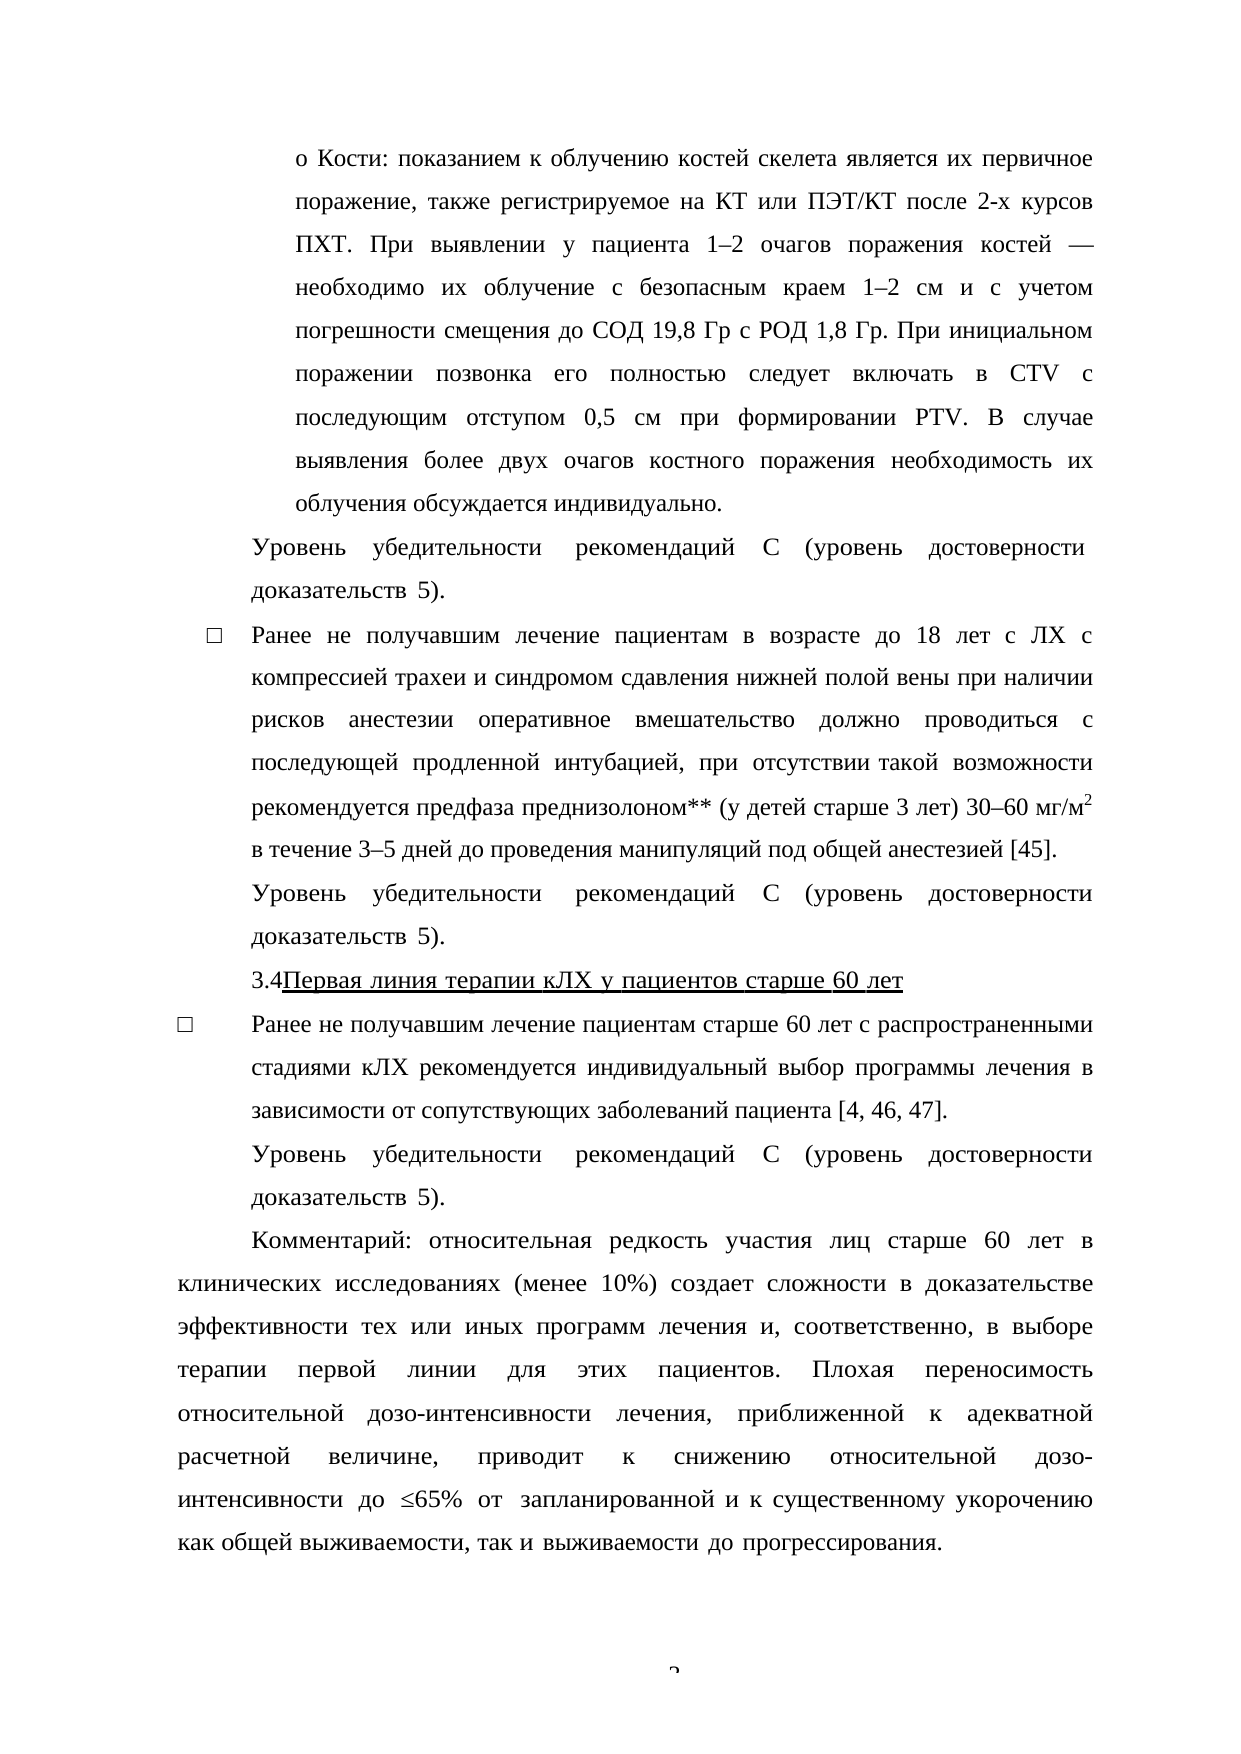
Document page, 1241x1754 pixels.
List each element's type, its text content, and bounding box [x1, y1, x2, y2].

list Ранее не получавшим лечение пациентам старше 60 лет с распространенными стадиями кЛХ рекомендуется индивидуальный выбор программы лечения в зависимости от сопутствующих заболеваний пациента [4, 46, 47]. [177, 1009, 1093, 1124]
text Комментарий: относительная редкость участия лиц старше 60 лет в клинических исследованиях (менее 10%) создает сложности в доказательстве эффективности тех или иных программ лечения и, соответственно, в выборе терапии первой линии для этих пациентов. Плохая переносимость относительной дозо-интенсивности лечения, приближенной к адекватной расчетной величине, приводит к снижению относительной дозо-интенсивности до ≤65% от запланированной и к существенному укорочению как общей выживаемости, так и выживаемости до прогрессирования. [177, 1225, 1093, 1556]
text Уровень убедительности рекомендаций С (уровень достоверности доказательств 5). [251, 878, 1093, 950]
list Первая линия терапии кЛХ у пациентов старше 60 лет [251, 965, 1105, 993]
text Уровень убедительности рекомендаций C (уровень достоверности доказательств 5). [251, 532, 1093, 604]
list Ранее не получавшим лечение пациентам в возрасте до 18 лет с ЛХ с компрессией трахеи и синдромом сдавления нижней полой вены при наличии рисков анестезии оперативное вмешательство должно проводиться с последующей продленной интубацией, при отсутствии такой возможности рекомендуется предфаза преднизолоном** (у детей старше 3 лет) 30–60 мг/м2 в течение 3–5 дней до проведения манипуляций под общей анестезией [45]. [207, 620, 1093, 863]
text o Кости: показанием к облучению костей скелета является их первичное поражение, также регистрируемое на КТ или ПЭТ/КТ после 2-х курсов ПХТ. При выявлении у пациента 1–2 очагов поражения костей — необходимо их облучение с безопасным краем 1–2 см и с учетом погрешности смещения до СОД 19,8 Гр с РОД 1,8 Гр. При инициальном поражении позвонка его полностью следует включать в CTV c последующим отступом 0,5 см при формировании PTV. В случае выявления более двух очагов костного поражения необходимость их облучения обсуждается индивидуально. [295, 143, 1093, 517]
text Уровень убедительности рекомендаций С (уровень достоверности доказательств 5). [251, 1139, 1093, 1211]
